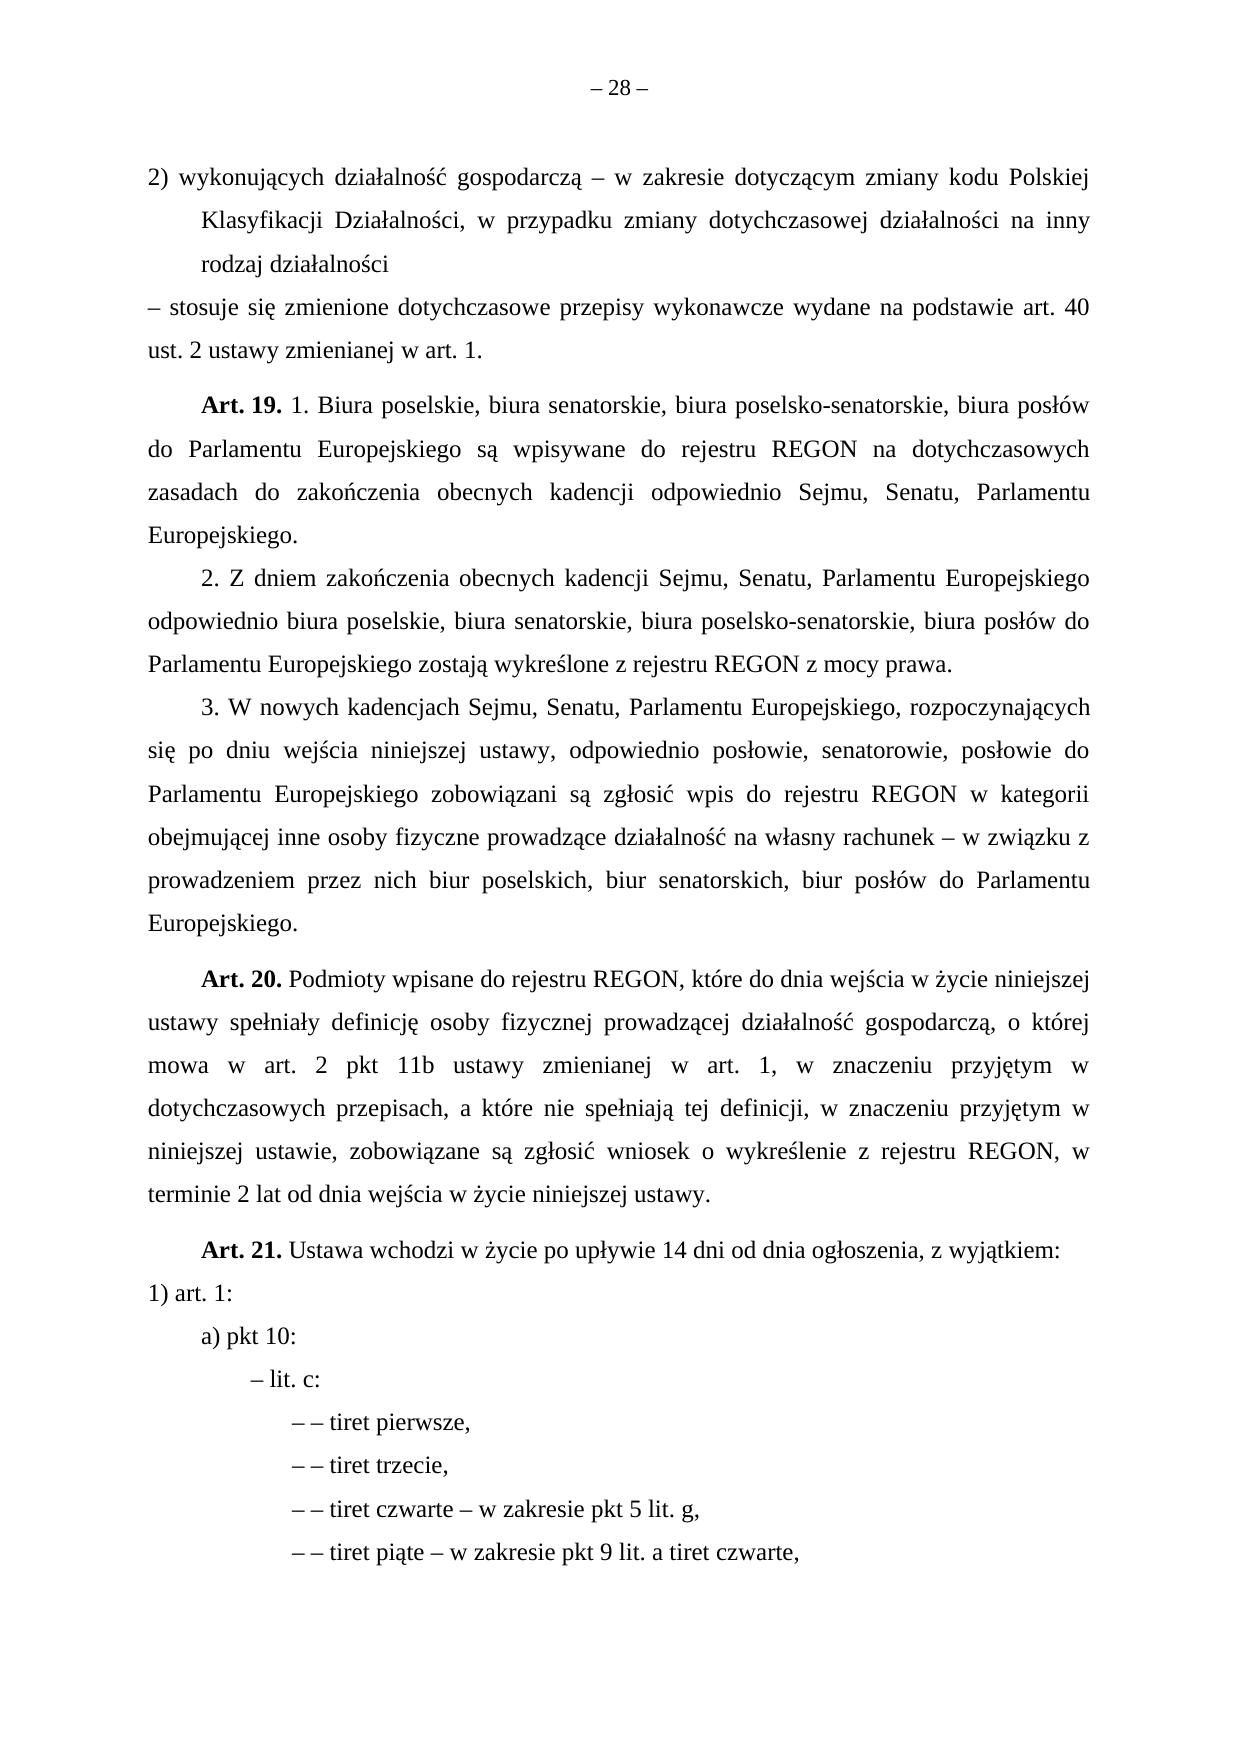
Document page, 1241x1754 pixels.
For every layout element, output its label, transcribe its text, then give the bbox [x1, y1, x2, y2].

text Art. 19. 1. Biura poselskie, biura senatorskie, biura poselsko-senatorskie, biura posłów do Parlamentu Europejskiego są wpisywane do rejestru REGON na dotychczasowych zasadach do zakończenia obecnych kadencji odpowiednio Sejmu, Senatu, Parlamentu Europejskiego. [148, 391, 1091, 549]
text 2) wykonujących działalność gospodarczą – w zakresie dotyczącym zmiany kodu Polskiej Klasyfikacji Działalności, w przypadku zmiany dotychczasowej działalności na inny rodzaj działalności [148, 162, 1091, 277]
text 2. Z dniem zakończenia obecnych kadencji Sejmu, Senatu, Parlamentu Europejskiego odpowiednio biura poselskie, biura senatorskie, biura poselsko-senatorskie, biura posłów do Parlamentu Europejskiego zostają wykreślone z rejestru REGON z mocy prawa. [148, 563, 1091, 678]
text – – tiret czwarte – w zakresie pkt 5 lit. g, [292, 1494, 1091, 1522]
text – – tiret piąte – w zakresie pkt 9 lit. a tiret czwarte, [292, 1537, 1091, 1566]
text – – tiret pierwsze, [292, 1407, 1091, 1436]
text a) pkt 10: [201, 1321, 1091, 1350]
text – – tiret trzecie, [292, 1451, 1091, 1479]
text 3. W nowych kadencjach Sejmu, Senatu, Parlamentu Europejskiego, rozpoczynających się po dniu wejścia niniejszej ustawy, odpowiednio posłowie, senatorowie, posłowie do Parlamentu Europejskiego zobowiązani są zgłosić wpis do rejestru REGON w kategorii obejmującej inne osoby fizyczne prowadzące działalność na własny rachunek – w związku z prowadzeniem przez nich biur poselskich, biur senatorskich, biur posłów do Parlamentu Europejskiego. [148, 692, 1091, 937]
text – lit. c: [251, 1364, 1091, 1393]
text 1) art. 1: [148, 1278, 1091, 1307]
text Art. 20. Podmioty wpisane do rejestru REGON, które do dnia wejścia w życie niniejszej ustawy spełniały definicję osoby fizycznej prowadzącej działalność gospodarczą, o której mowa w art. 2 pkt 11b ustawy zmienianej w art. 1, w znaczeniu przyjętym w dotychczasowych przepisach, a które nie spełniają tej definicji, w znaczeniu przyjętym w niniejszej ustawie, zobowiązane są zgłosić wniosek o wykreślenie z rejestru REGON, w terminie 2 lat od dnia wejścia w życie niniejszej ustawy. [148, 964, 1091, 1208]
text – stosuje się zmienione dotychczasowe przepisy wykonawcze wydane na podstawie art. 40 ust. 2 ustawy zmienianej w art. 1. [148, 292, 1091, 364]
text Art. 21. Ustawa wchodzi w życie po upływie 14 dni od dnia ogłoszenia, z wyjątkiem: [148, 1235, 1091, 1264]
